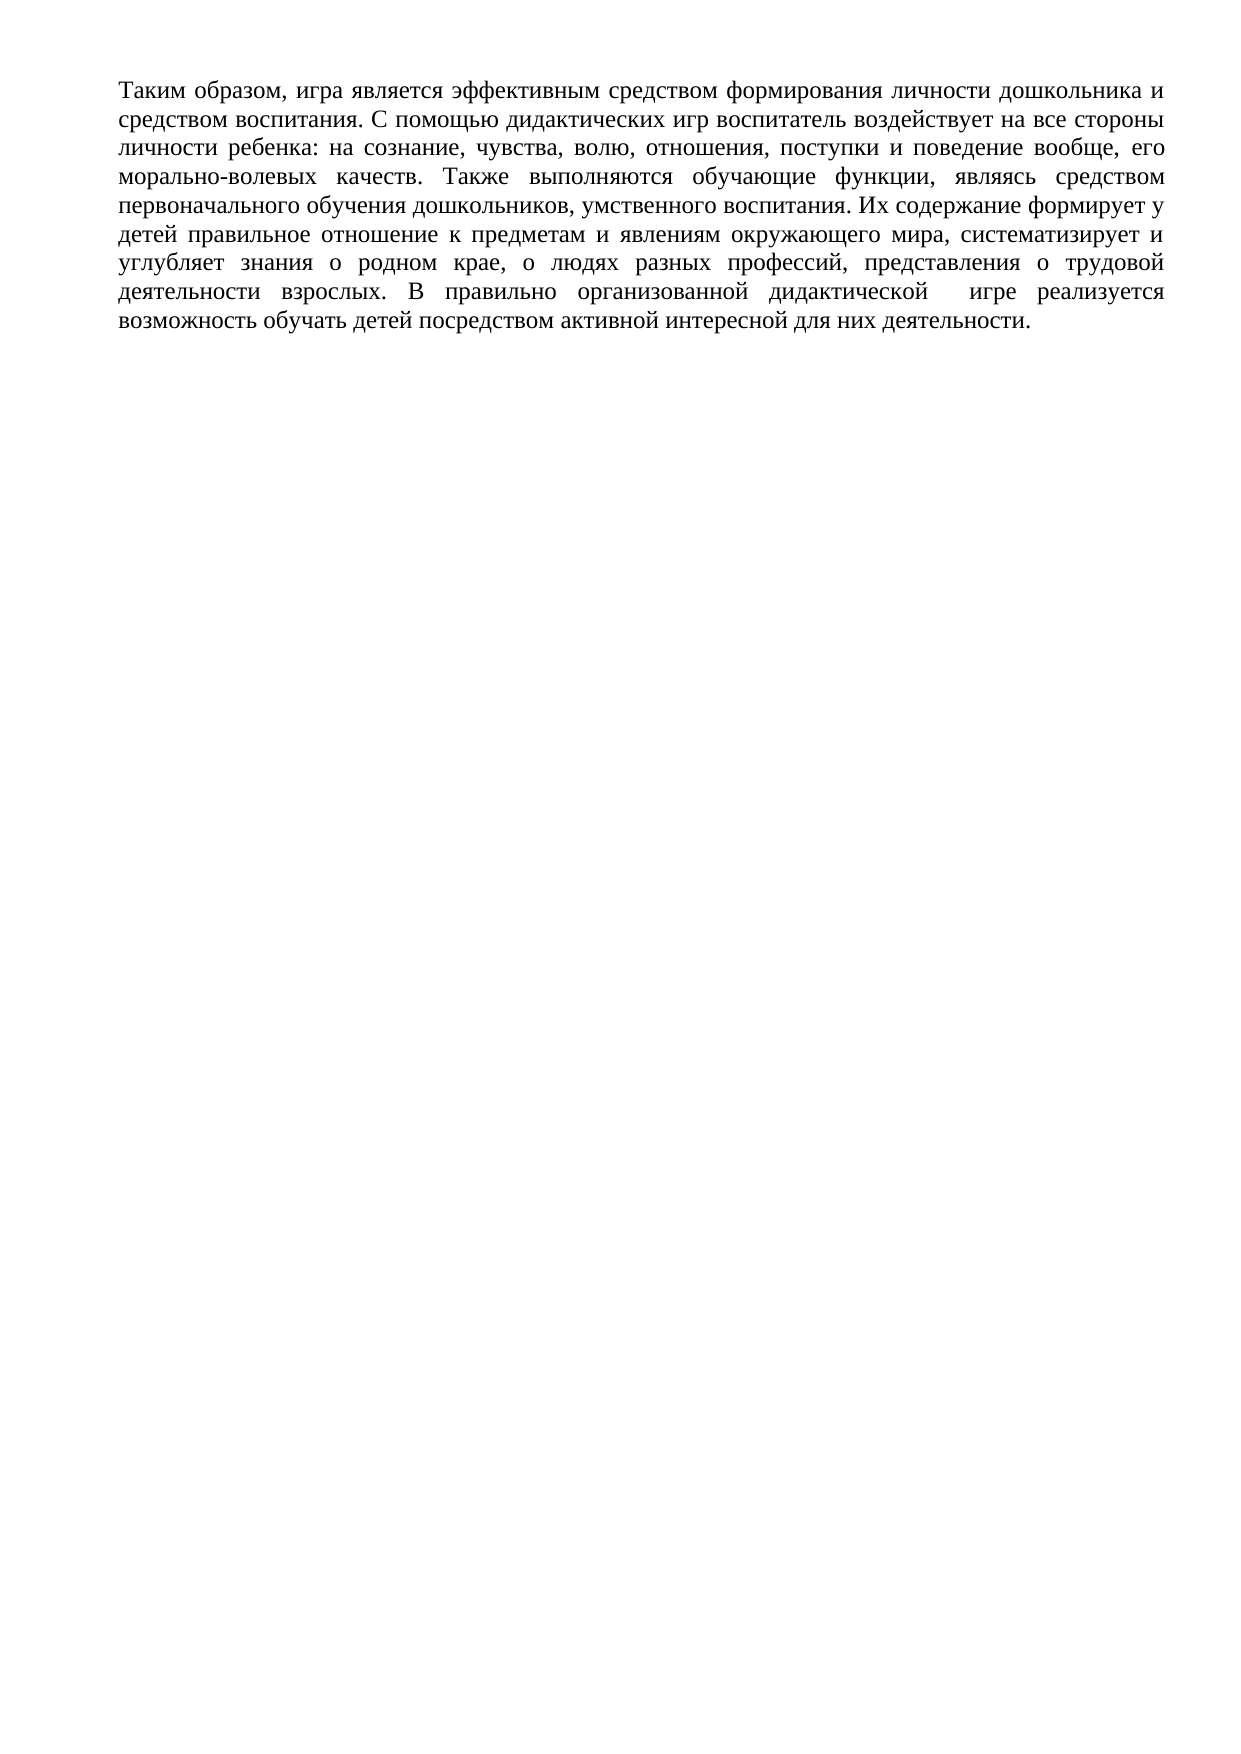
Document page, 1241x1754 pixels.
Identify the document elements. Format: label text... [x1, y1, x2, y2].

text Таким образом, игра является эффективным средством формирования личности дошкольника и средством воспитания. С помощью дидактических игр воспитатель воздействует на все стороны личности ребенка: на сознание, чувства, волю, отношения, поступки и поведение вообще, его морально-волевых качеств. Также выполняются обучающие функции, являясь средством первоначального обучения дошкольников, умственного воспитания. Их содержание формирует у детей правильное отношение к предметам и явлениям окружающего мира, систематизирует и углубляет знания о родном крае, о людях разных профессий, представления о трудовой деятельности взрослых. В правильно организованной дидактической игре реализуется возможность обучать детей посредством активной интересной для них деятельности. [118, 75, 1165, 334]
